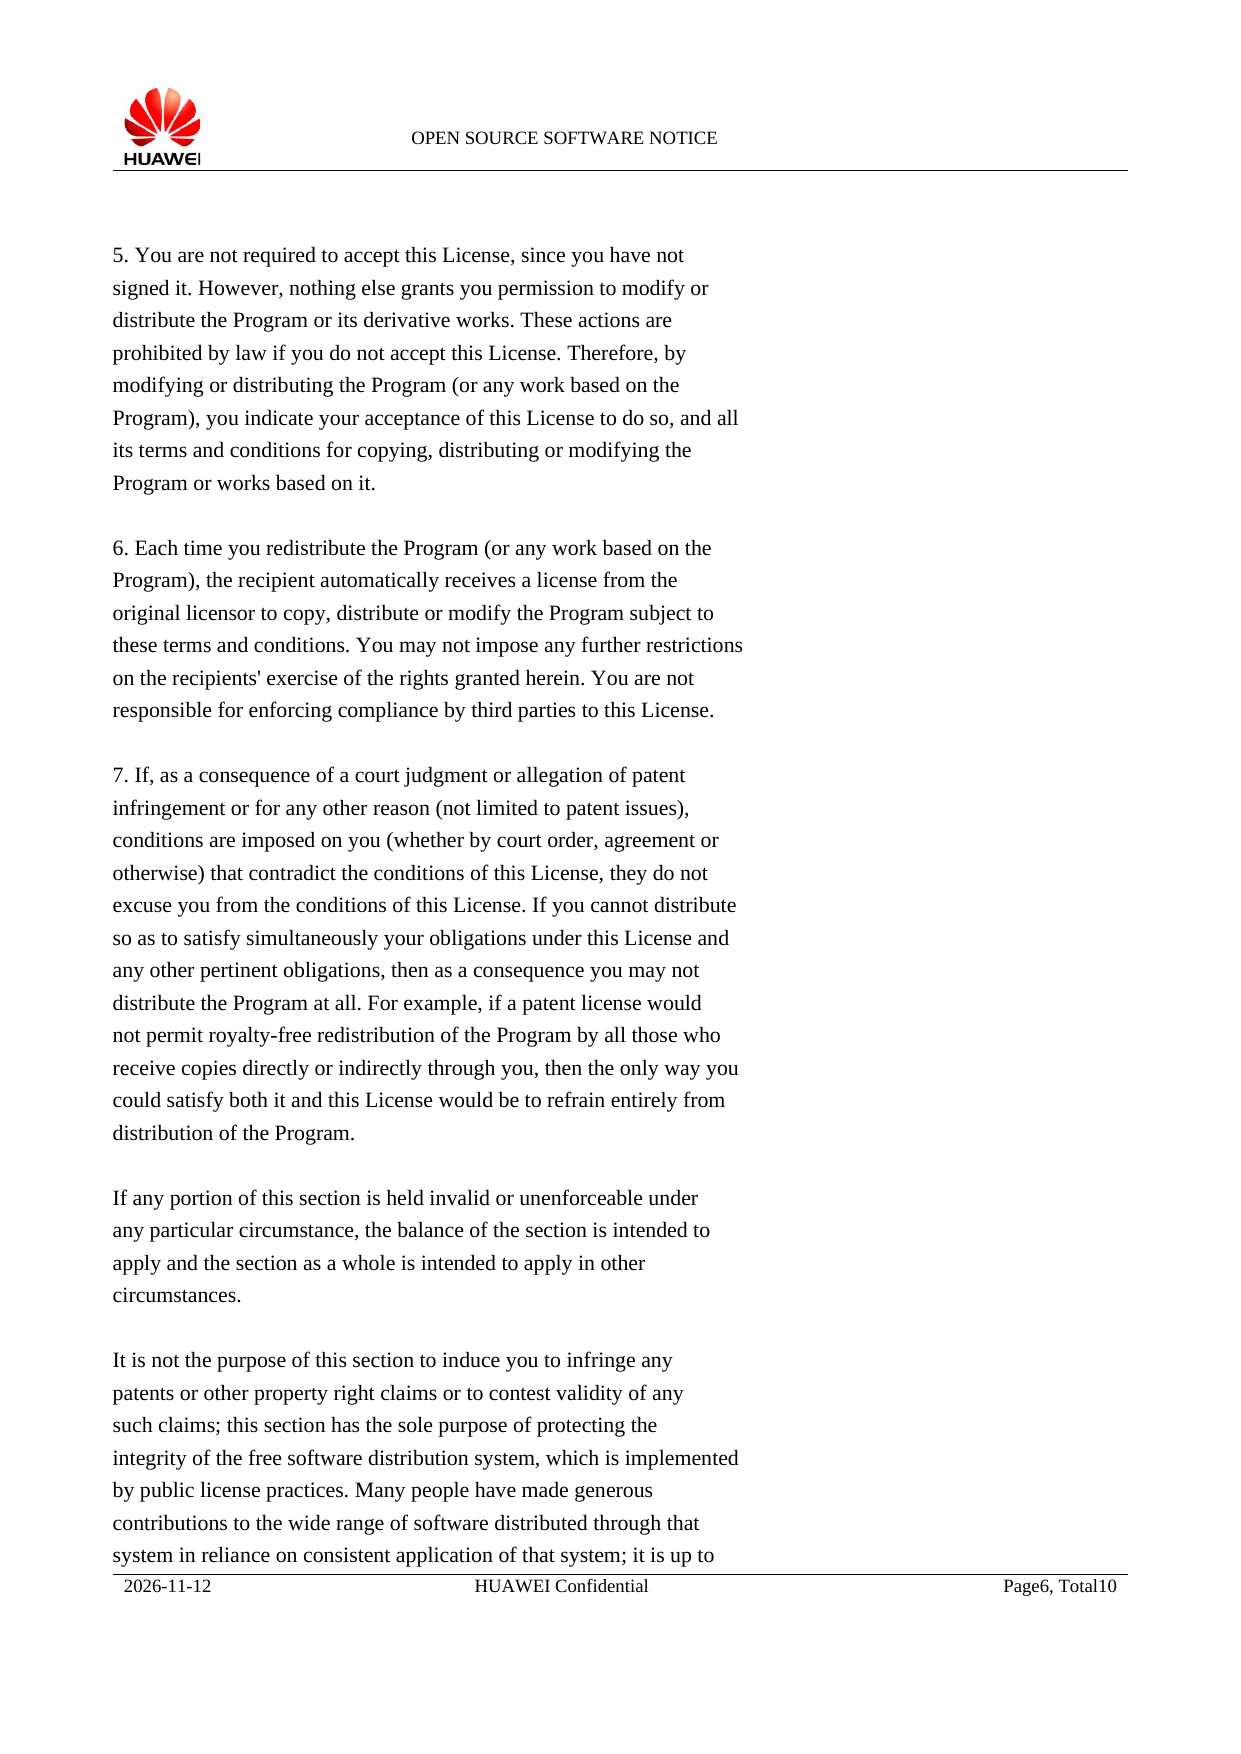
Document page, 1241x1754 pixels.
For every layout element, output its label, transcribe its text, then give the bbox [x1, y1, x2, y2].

picture [124, 88, 201, 165]
